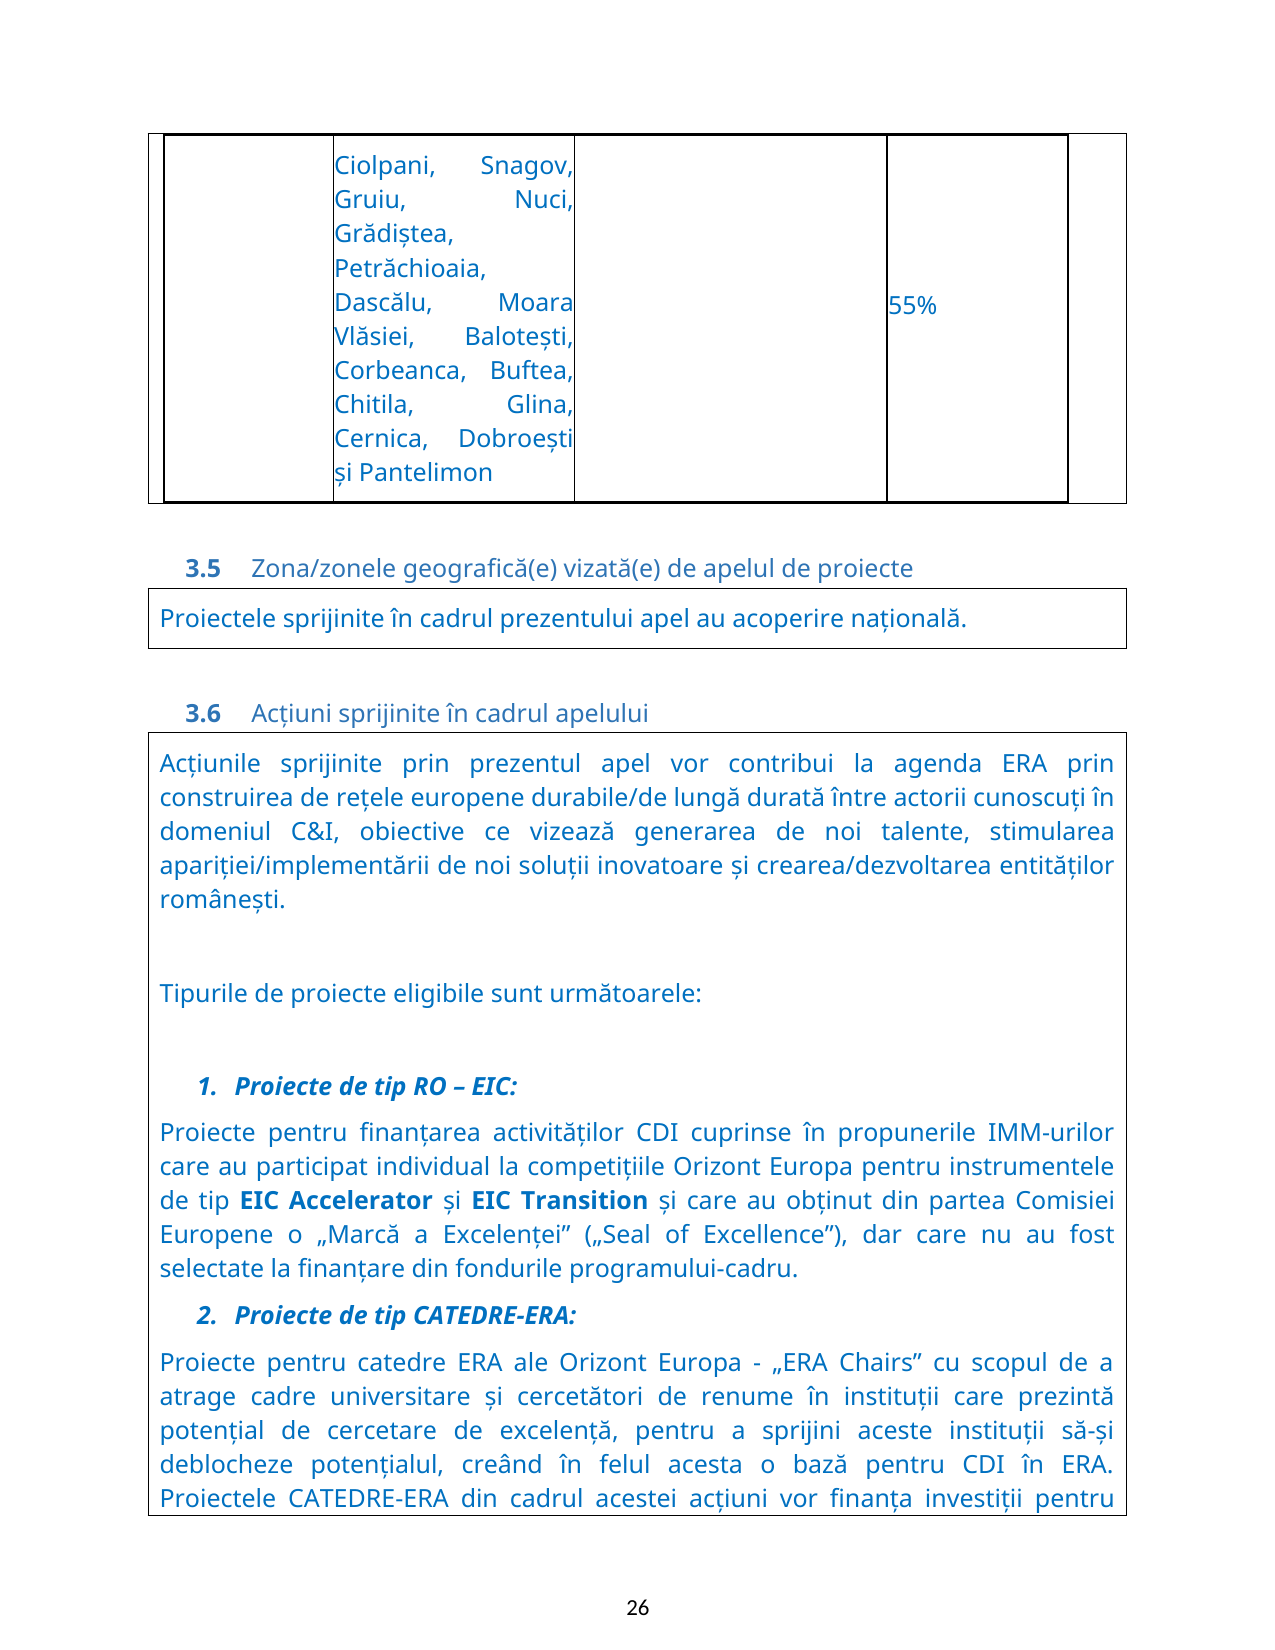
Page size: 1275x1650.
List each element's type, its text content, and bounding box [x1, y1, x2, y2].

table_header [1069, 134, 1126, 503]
subtitle Acțiuni sprijinite în cadrul apelului [185, 696, 1127, 729]
table_header Proiectele sprijinite în cadrul prezentului apel au acoperire națională. [149, 589, 1126, 648]
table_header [575, 136, 886, 501]
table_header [165, 136, 333, 501]
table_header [149, 733, 1126, 1514]
subtitle Zona/zonele geografică(e) vizată(e) de apelul de proiecte [185, 551, 1127, 585]
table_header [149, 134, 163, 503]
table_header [888, 136, 1067, 501]
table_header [334, 136, 574, 501]
